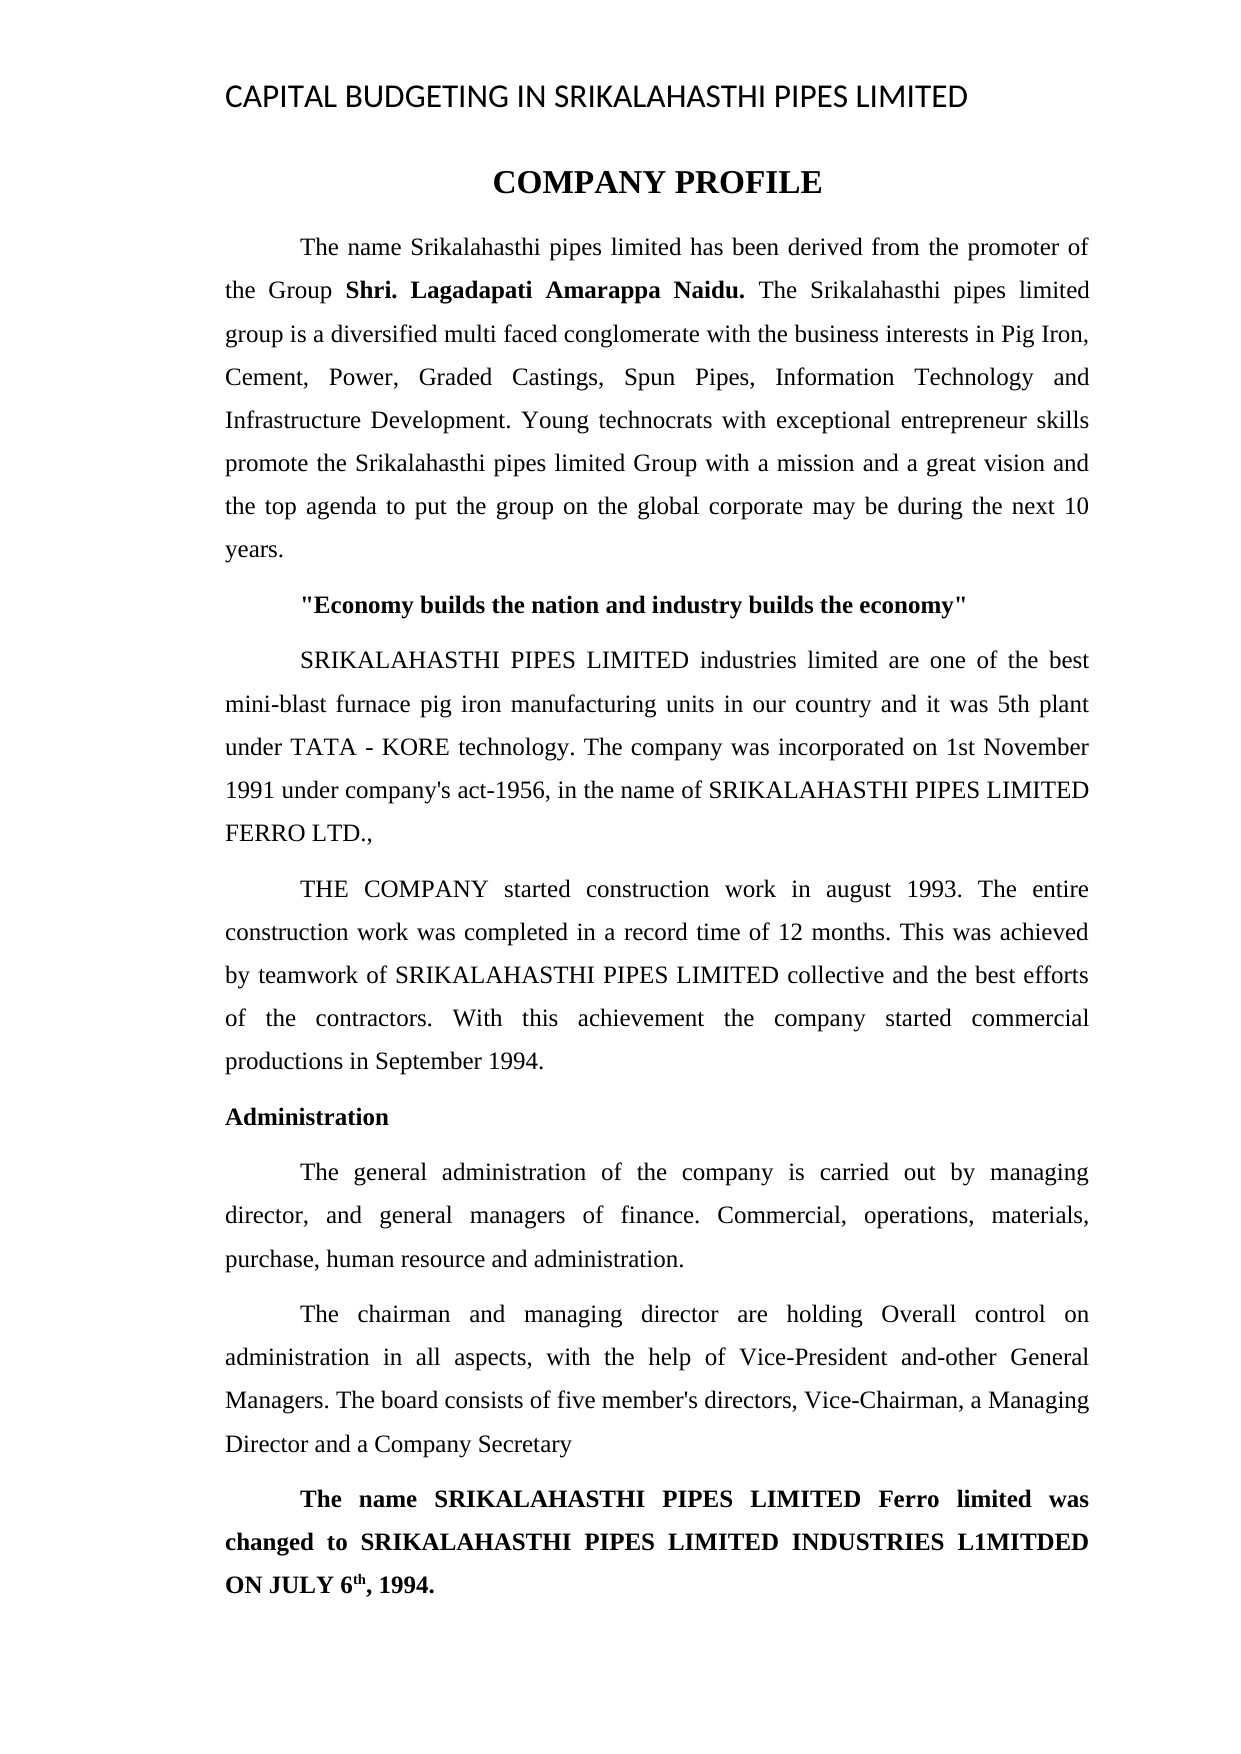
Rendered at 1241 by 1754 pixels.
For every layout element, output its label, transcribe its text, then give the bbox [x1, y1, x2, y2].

text THE COMPANY started construction work in august 1993. The entire construction work was completed in a record time of 12 months. This was achieved by teamwork of SRIKALAHASTHI PIPES LIMITED collective and the best efforts of the contractors. With this achievement the company started commercial productions in September 1994. [225, 874, 1090, 1075]
text "Economy builds the nation and industry builds the economy" [225, 590, 1090, 619]
text The chairman and managing director are holding Overall control on administration in all aspects, with the help of Vice-President and-other General Managers. The board consists of five member's directors, Vice-Chairman, a Managing Director and a Company Secretary [225, 1299, 1090, 1457]
text The name Srikalahasthi pipes limited has been derived from the promoter of the Group Shri. Lagadapati Amarappa Naidu. The Srikalahasthi pipes limited group is a diversified multi faced conglomerate with the business interests in Pig Iron, Cement, Power, Graded Castings, Spun Pipes, Information Technology and Infrastructure Development. Young technocrats with exceptional entrepreneur skills promote the Srikalahasthi pipes limited Group with a mission and a great vision and the top agenda to put the group on the global corporate may be during the next 10 years. [225, 232, 1090, 563]
text The name SRIKALAHASTHI PIPES LIMITED Ferro limited was changed to SRIKALAHASTHI PIPES LIMITED INDUSTRIES L1MITDED ON JULY 6th, 1994. [225, 1484, 1090, 1599]
text COMPANY PROFILE [225, 162, 1090, 201]
text Administration [225, 1102, 1090, 1131]
text The general administration of the company is carried out by managing director, and general managers of finance. Commercial, operations, materials, purchase, human resource and administration. [225, 1157, 1090, 1272]
text SRIKALAHASTHI PIPES LIMITED industries limited are one of the best mini-blast furnace pig iron manufacturing units in our country and it was 5th plant under TATA - KORE technology. The company was incorporated on 1st November 1991 under company's act-1956, in the name of SRIKALAHASTHI PIPES LIMITED FERRO LTD., [225, 646, 1090, 847]
